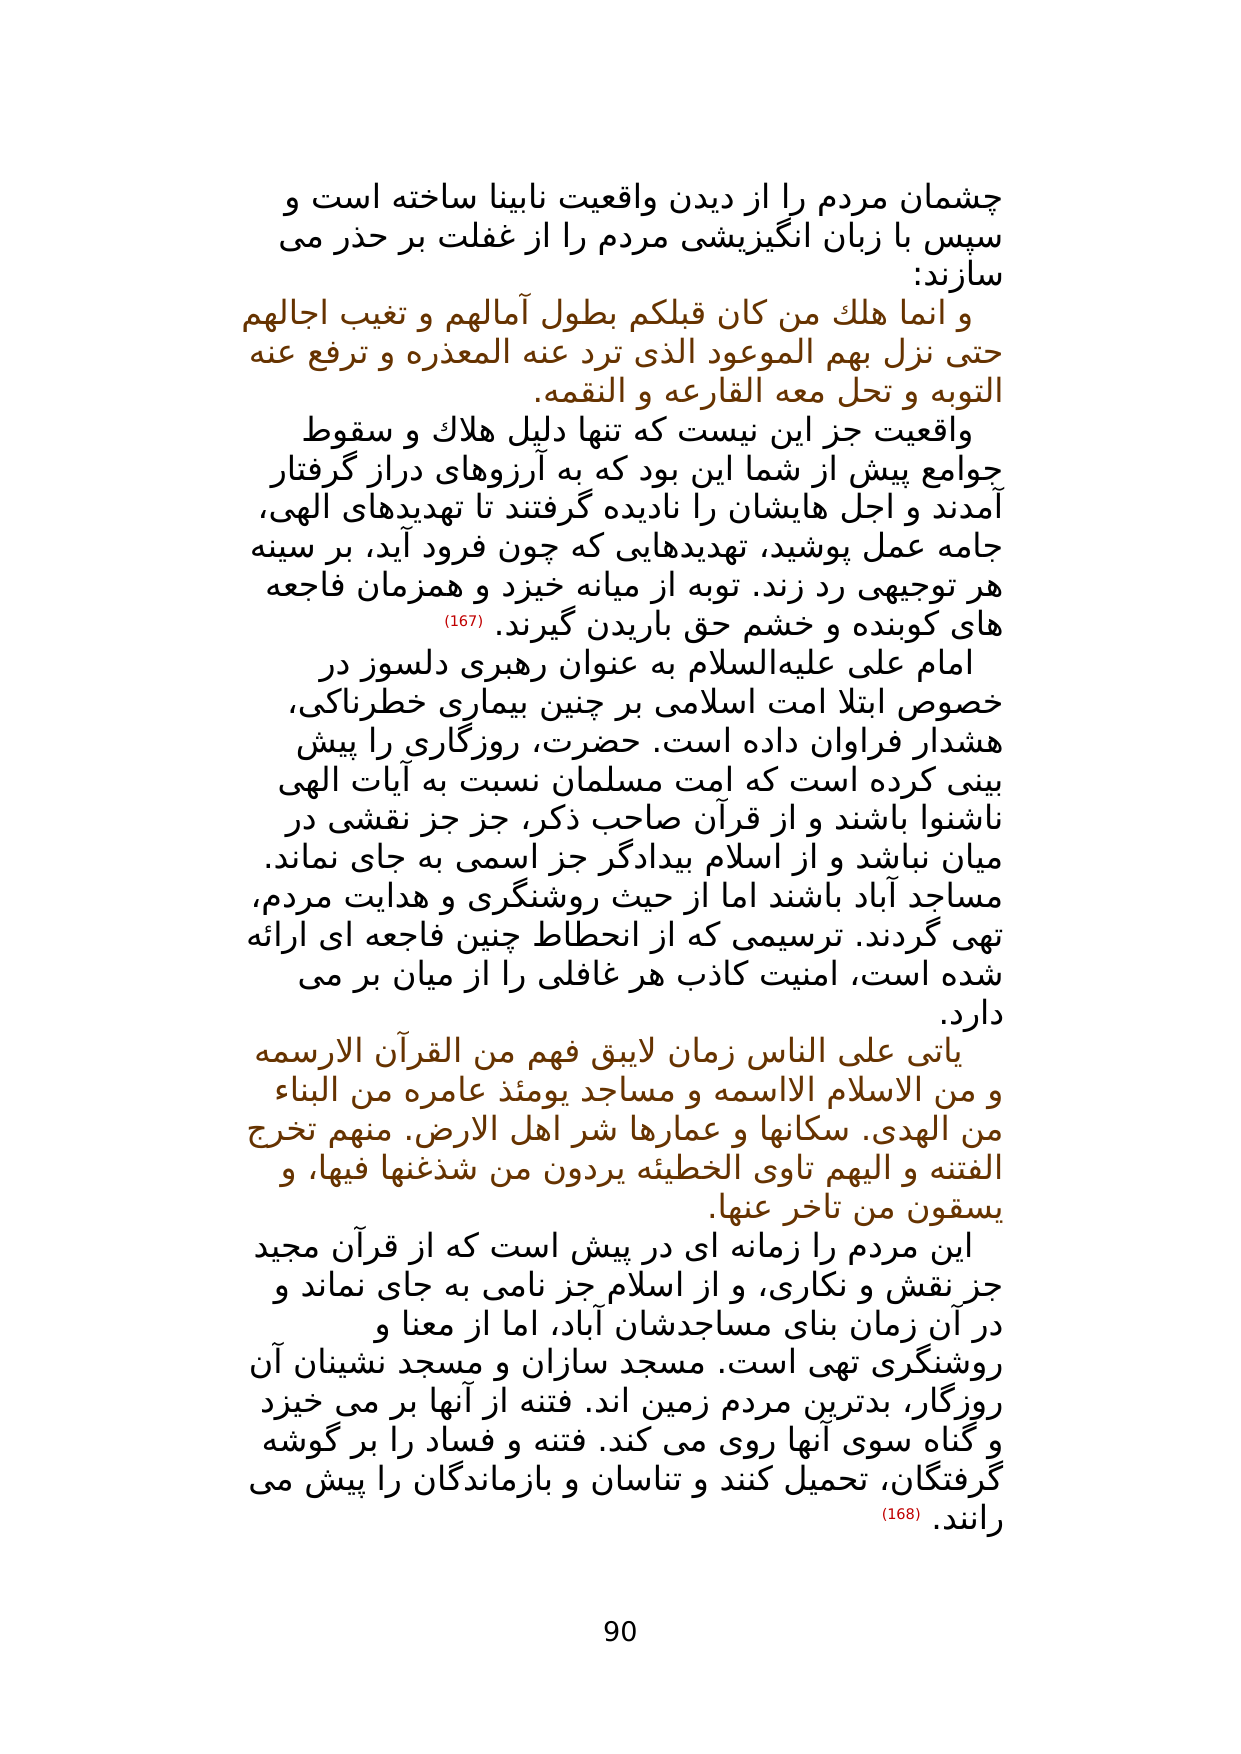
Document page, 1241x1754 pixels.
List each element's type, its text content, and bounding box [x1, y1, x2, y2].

text امام على عليه‌السلام به عنوان رهبرى دلسوز در خصوص ابتلا امت اسلامى بر چنين بيمارى خطرناكى، هشدار فراوان داده است. حضرت، روزگارى را پيش بينى كرده است كه امت مسلمان نسبت به آيات الهى ناشنوا باشند و از قرآن صاحب ذكر، جز جز نقشى در ميان نباشد و از اسلام بيدادگر جز اسمى به جاى نماند. مساجد آباد باشند اما از حيث روشنگرى و هدايت مردم، تهى گردند. ترسيمى كه از انحطاط چنين فاجعه اى ارائه شده است، امنيت كاذب هر غافلى را از ميان بر مى دارد. [236, 643, 1004, 1032]
text واقعيت جز اين نيست كه تنها دليل هلاك و سقوط جوامع پيش از شما اين بود كه به آرزوهاى دراز گرفتار آمدند و اجل هايشان را ناديده گرفتند تا تهديدهاى الهى، جامه عمل پوشيد، تهديدهايى كه چون فرود آيد، بر سينه هر توجيهى رد زند. توبه از ميانه خيزد و همزمان فاجعه هاى كوبنده و خشم حق باريدن گيرند. (167) [236, 410, 1004, 643]
text ياتى على الناس زمان لايبق فهم من القرآن الارسمه و من الاسلام الااسمه و مساجد يومئذ عامره من البناء من الهدى. سكانها و عمارها شر اهل الارض. منهم تخرج الفتنه و اليهم تاوى الخطيئه يردون من شذغنها فيها، و يسقون من تاخر عنها. [236, 1032, 1004, 1226]
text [236, 177, 1004, 294]
text اين مردم را زمانه اى در پيش است كه از قرآن مجيد جز نقش و نكارى، و از اسلام جز نامى به جاى نماند و در آن زمان بناى مساجدشان آباد، اما از معنا و روشنگرى تهى است. مسجد سازان و مسجد نشينان آن روزگار، بدترين مردم زمين اند. فتنه از آنها بر مى خيزد و گناه سوى آنها روى مى كند. فتنه و فساد را بر گوشه گرفتگان، تحميل كنند و تناسان و بازماندگان را پيش مى رانند. (168) [236, 1226, 1004, 1537]
text و انما هلك من كان قبلكم بطول آمالهم و تغيب اجالهم حتى نزل بهم الموعود الذى ترد عنه المعذره و ترفع عنه التوبه و تحل معه القارعه و النقمه. [236, 294, 1004, 410]
